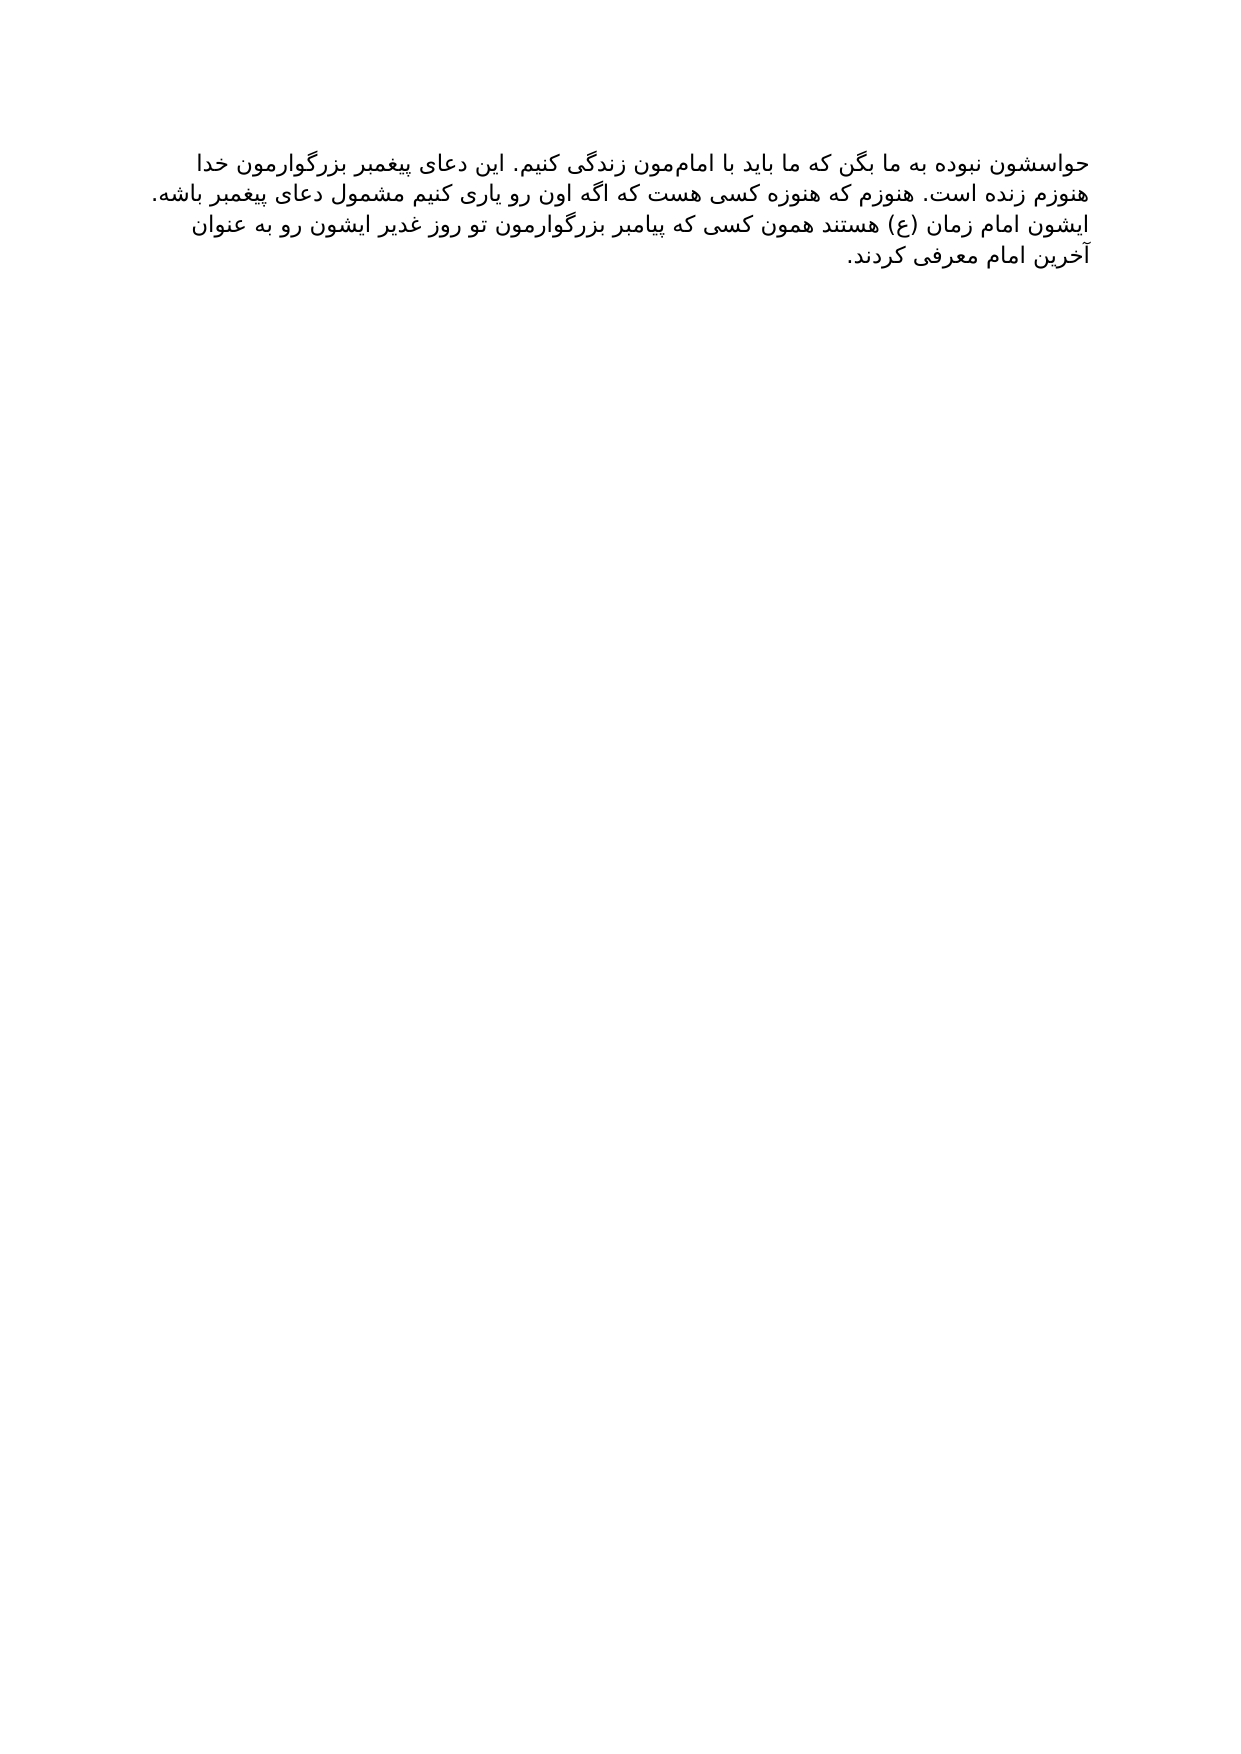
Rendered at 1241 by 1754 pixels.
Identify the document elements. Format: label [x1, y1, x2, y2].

text [150, 150, 1090, 268]
